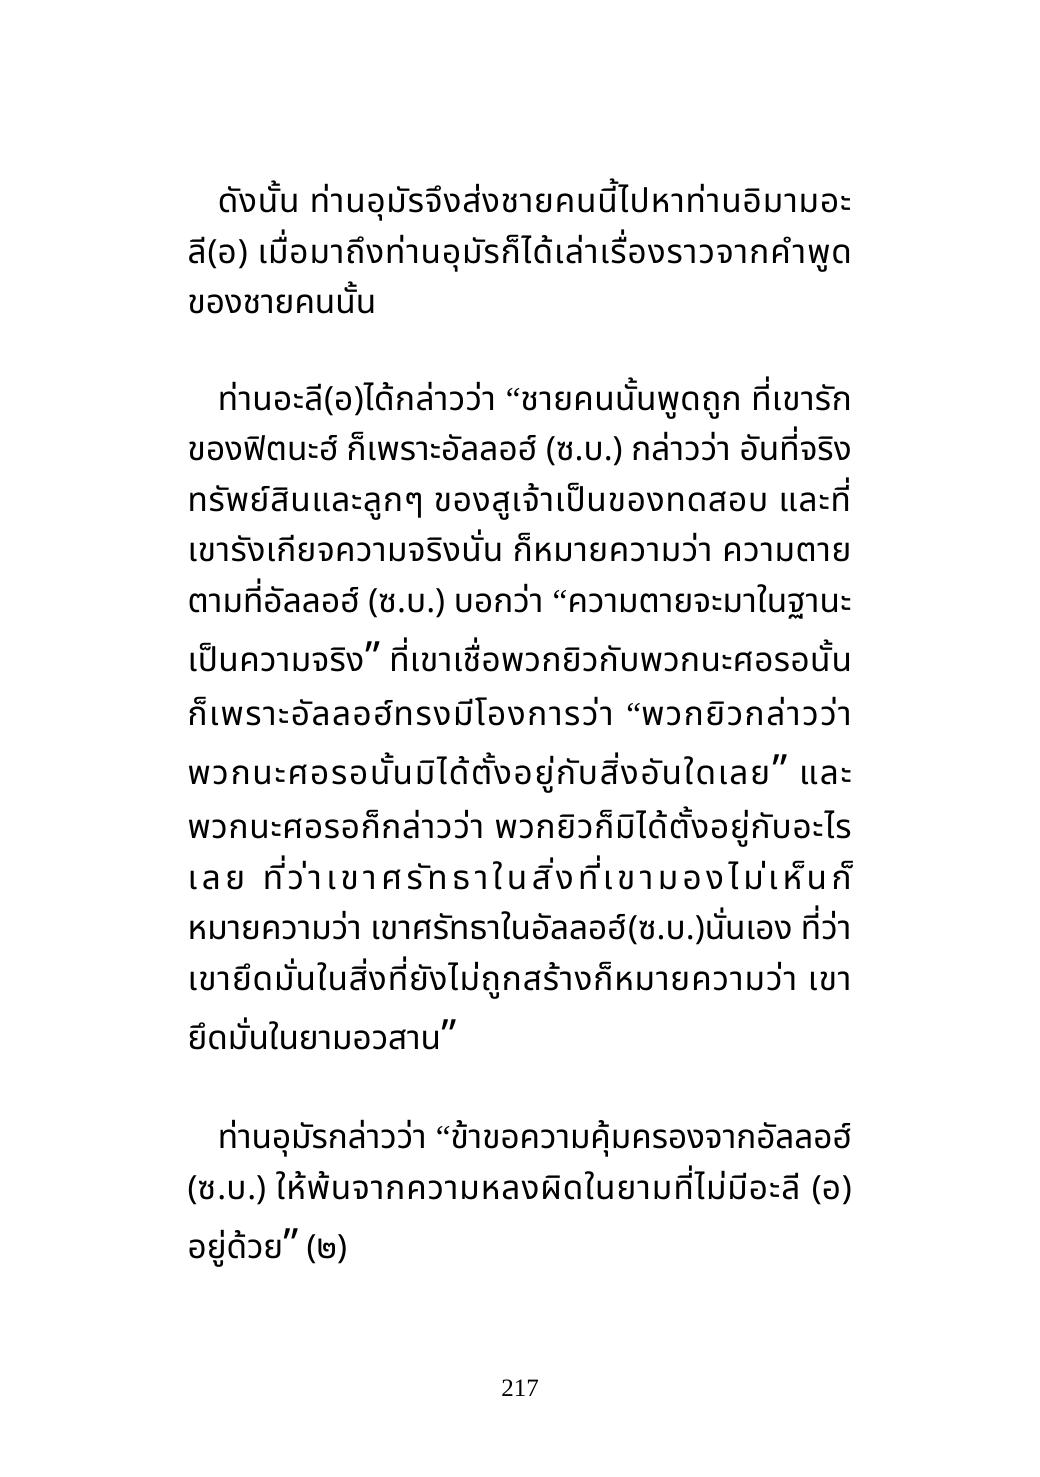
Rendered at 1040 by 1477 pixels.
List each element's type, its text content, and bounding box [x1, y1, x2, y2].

text ท่านอุมัรกล่าวว่า “ข้าขอความคุ้มครองจากอัลลอฮ์ (ซ.บ.) ให้พ้นจากความหลงผิดในยามที่ไม่มีอะลี (อ) อยู่ด้วย” (๒) [187, 1113, 852, 1277]
text ดังนั้น ท่านอุมัรจึงส่งชายคนนี้ไปหาท่านอิมามอะลี(อ) เมื่อมาถึงท่านอุมัรก็ได้เล่าเรื่องราวจากคำพูดของชายคนนั้น [187, 177, 852, 329]
text ท่านอะลี(อ)ได้กล่าวว่า “ชายคนนั้นพูดถูก ที่เขารักของฟิตนะฮ์ ก็เพราะอัลลอฮ์ (ซ.บ.) กล่าวว่า อันที่จริงทรัพย์สินและลูกๆ ของสูเจ้าเป็นของทดสอบ และที่เขารังเกียจความจริงนั่น ก็หมายความว่า ความตายตามที่อัลลอฮ์ (ซ.บ.) บอกว่า “ความตายจะมาในฐานะเป็นความจริง” ที่เขาเชื่อพวกยิวกับพวกนะศอรอนั้น ก็เพราะอัลลอฮ์ทรงมีโองการว่า “พวกยิวกล่าวว่า พวกนะศอรอนั้นมิได้ตั้งอยู่กับสิ่งอันใดเลย” และพวกนะศอรอก็กล่าวว่า พวกยิวก็มิได้ตั้งอยู่กับอะไรเลย ที่ว่าเขาศรัทธาในสิ่งที่เขามองไม่เห็นก็หมายความว่า เขาศรัทธาในอัลลอฮ์(ซ.บ.)นั่นเอง ที่ว่าเขายึดมั่นในสิ่งที่ยังไม่ถูกสร้างก็หมายความว่า เขายึดมั่นในยามอวสาน” [187, 374, 852, 1068]
